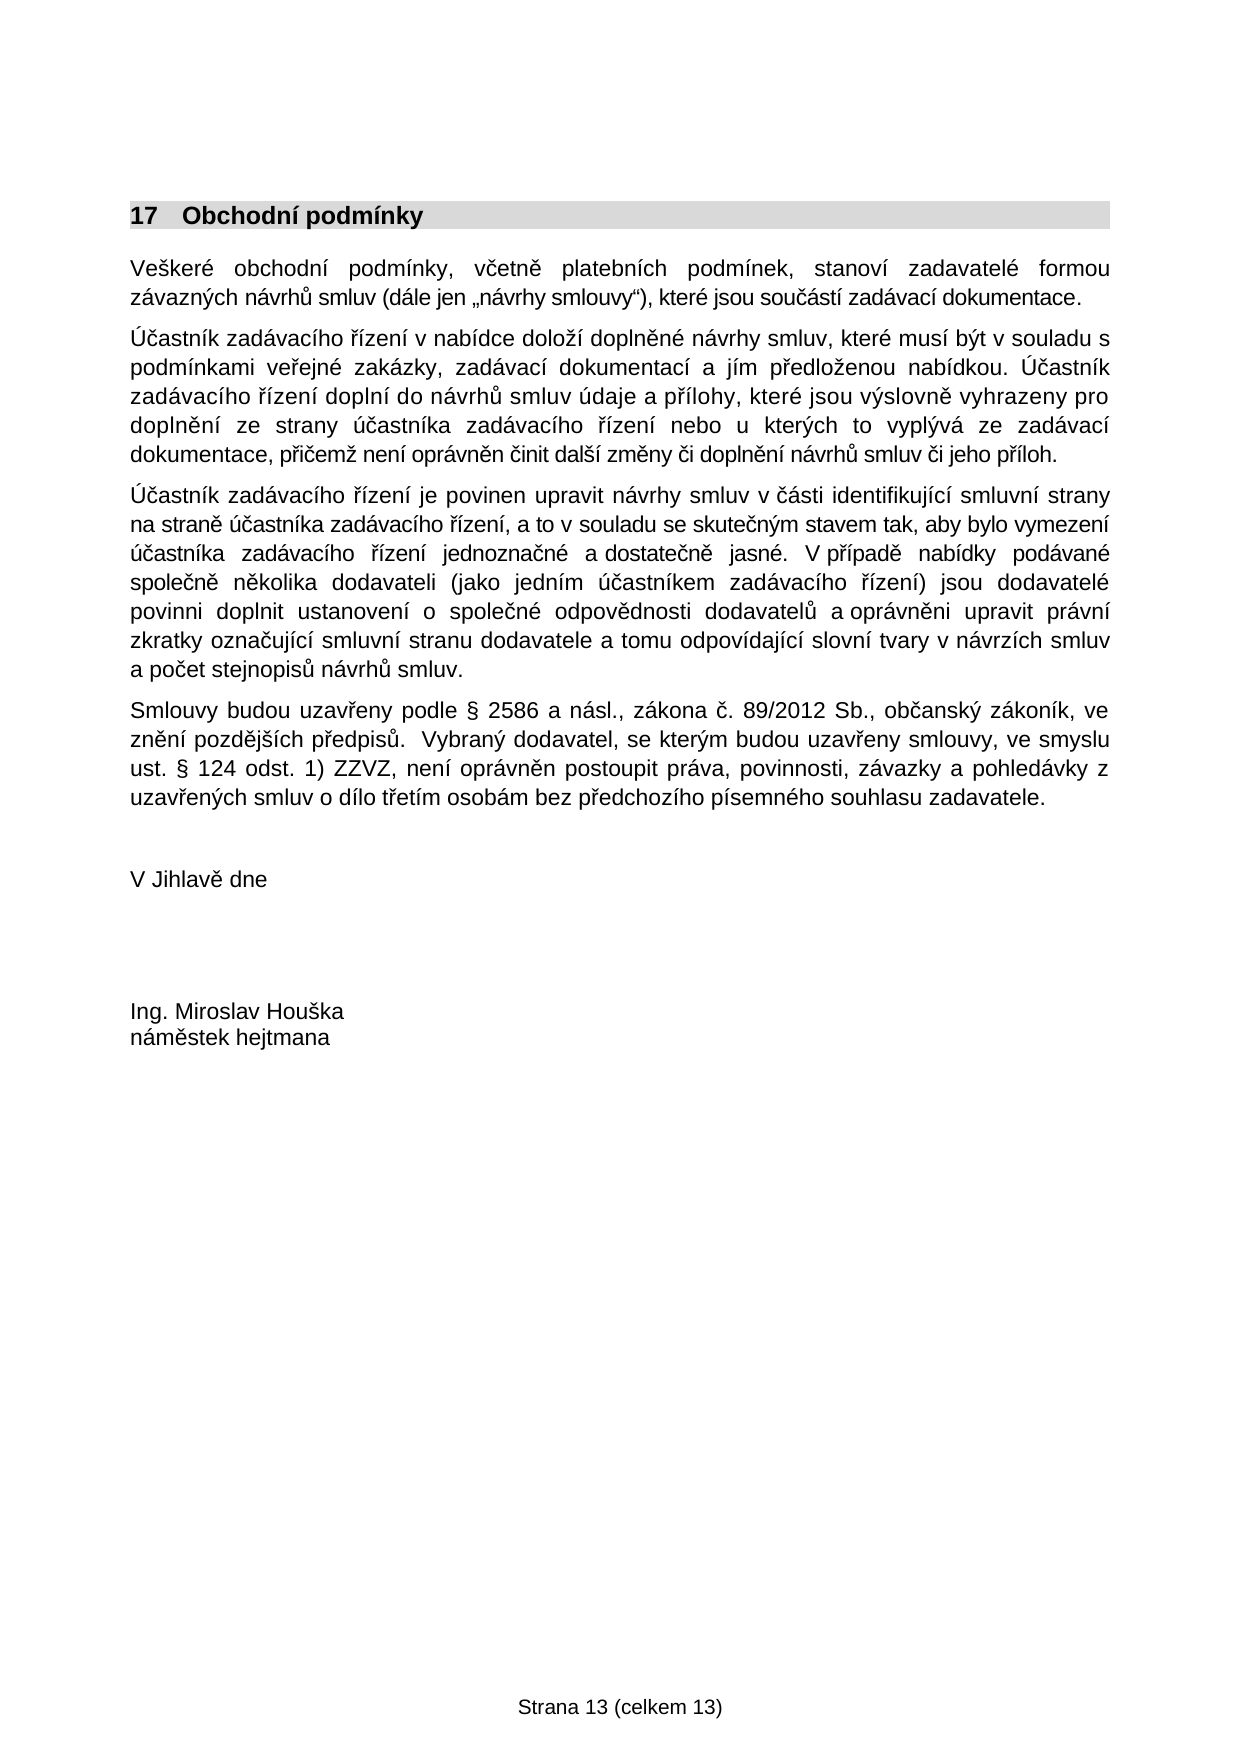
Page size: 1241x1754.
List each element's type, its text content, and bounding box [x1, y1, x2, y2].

text Účastník zadávacího řízení v nabídce doloží doplněné návrhy smluv, které musí být v souladu s podmínkami veřejné zakázky, zadávací dokumentací a jím předloženou nabídkou. Účastník zadávacího řízení doplní do návrhů smluv údaje a přílohy, které jsou výslovně vyhrazeny pro doplnění ze strany účastníka zadávacího řízení nebo u kterých to vyplývá ze zadávací dokumentace, přičemž není oprávněn činit další změny či doplnění návrhů smluv či jeho příloh. [130, 325, 1110, 467]
subtitle Obchodní podmínky [130, 201, 1110, 229]
text Smlouvy budou uzavřeny podle § 2586 a násl., zákona č. 89/2012 Sb., občanský zákoník, ve znění pozdějších předpisů. Vybraný dodavatel, se kterým budou uzavřeny smlouvy, ve smyslu ust. § 124 odst. 1) ZZVZ, není oprávněn postoupit práva, povinnosti, závazky a pohledávky z uzavřených smluv o dílo třetím osobám bez předchozího písemného souhlasu zadavatele. [130, 697, 1110, 811]
text Veškeré obchodní podmínky, včetně platebních podmínek, stanoví zadavatelé formou závazných návrhů smluv (dále jen „návrhy smlouvy“), které jsou součástí zadávací dokumentace. [130, 254, 1110, 310]
text V Jihlavě dne [130, 866, 1110, 892]
text Účastník zadávacího řízení je povinen upravit návrhy smluv v části identifikující smluvní strany na straně účastníka zadávacího řízení, a to v souladu se skutečným stavem tak, aby bylo vymezení účastníka zadávacího řízení jednoznačné a dostatečně jasné. V případě nabídky podávané společně několika dodavateli (jako jedním účastníkem zadávacího řízení) jsou dodavatelé povinni doplnit ustanovení o společné odpovědnosti dodavatelů a oprávněni upravit právní zkratky označující smluvní stranu dodavatele a tomu odpovídající slovní tvary v návrzích smluv a počet stejnopisů návrhů smluv. [130, 482, 1110, 682]
text Ing. Miroslav Houška [130, 998, 1110, 1024]
text náměstek hejtmana [130, 1024, 1110, 1050]
